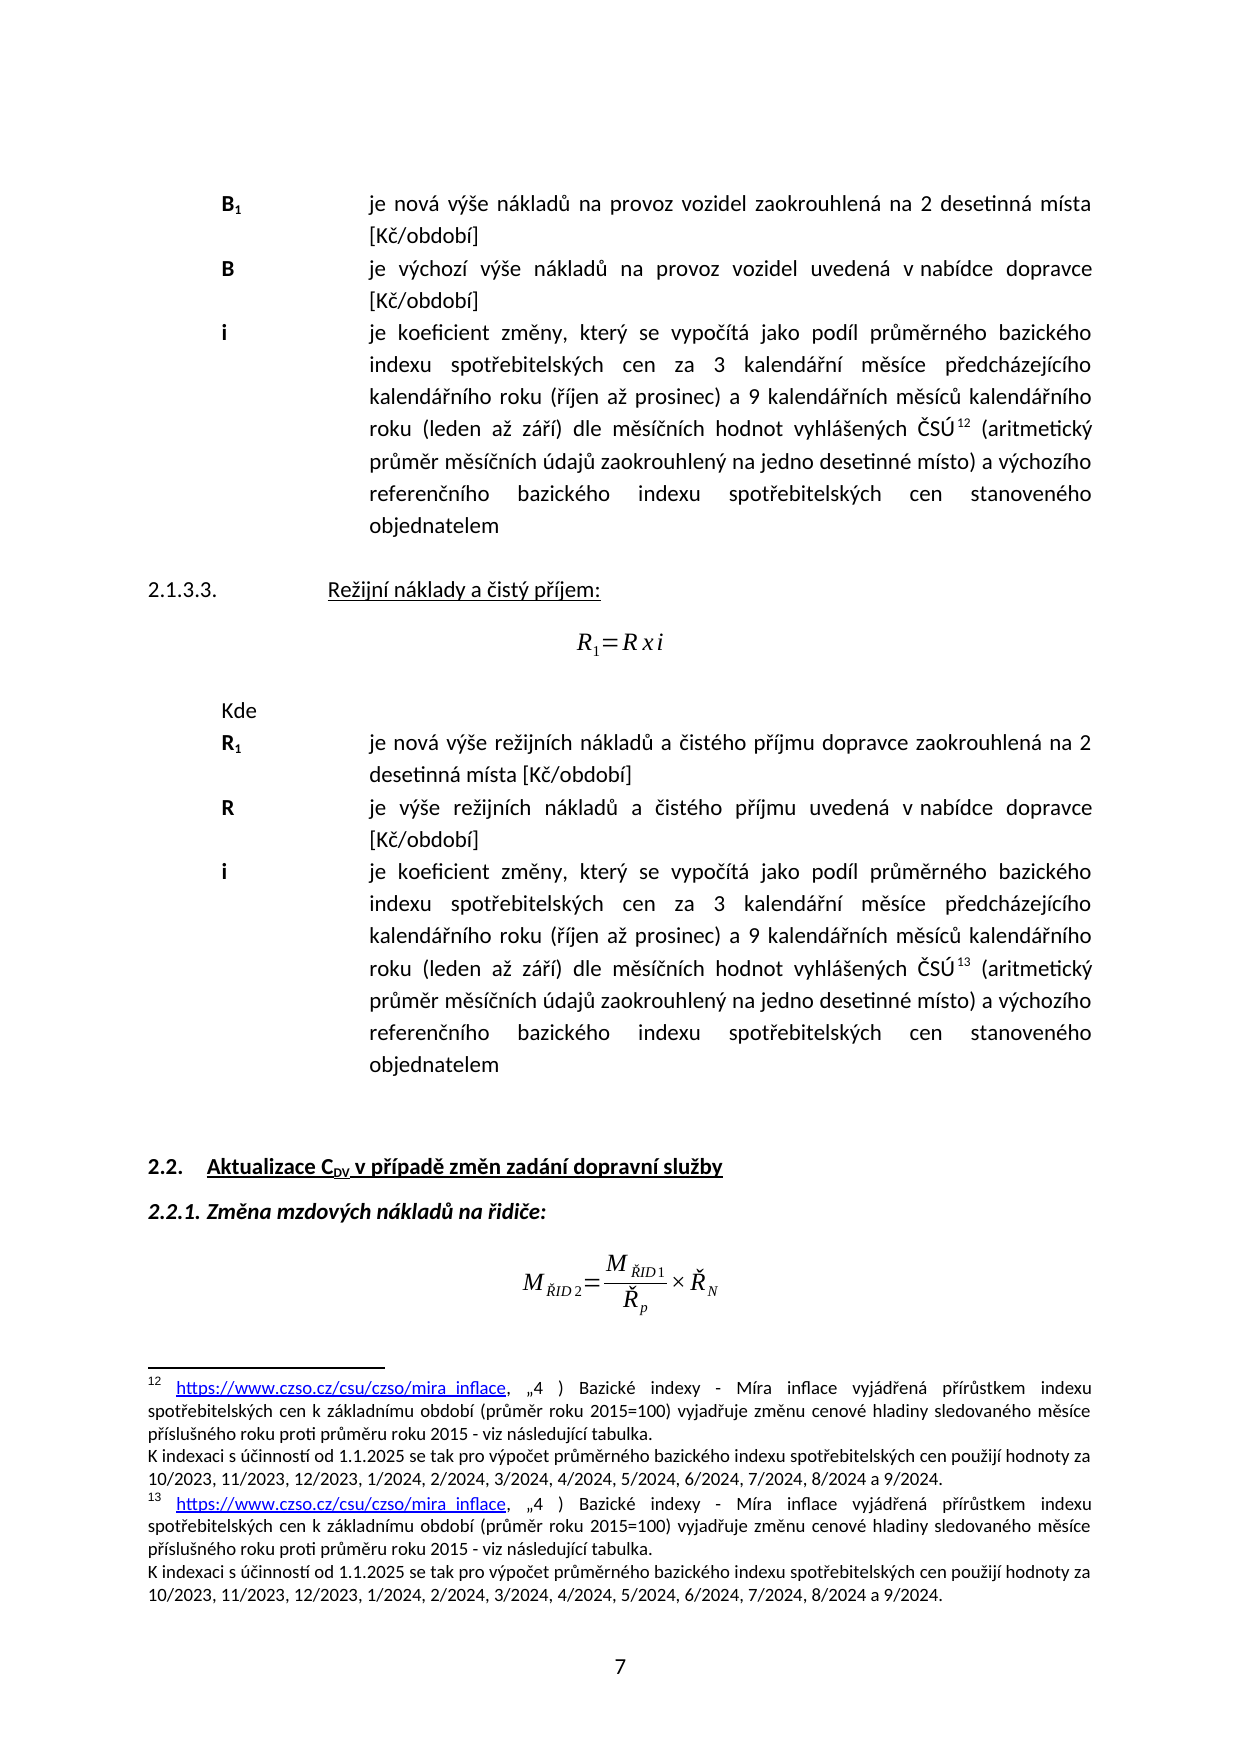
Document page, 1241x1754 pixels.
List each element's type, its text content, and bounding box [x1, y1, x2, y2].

list Změna mzdových nákladů na řidiče: [148, 1197, 1093, 1225]
list Režijní náklady a čistý příjem: [148, 576, 1093, 603]
subtitle Aktualizace CDV v případě změn zadání dopravní služby [148, 1152, 1093, 1180]
text B1 je nová výše nákladů na provoz vozidel zaokrouhlená na 2 desetinná místa [Kč/období] [221, 189, 1093, 249]
text i je koeficient změny, který se vypočítá jako podíl průměrného bazického indexu spotřebitelských cen za 3 kalendářní měsíce předcházejícího kalendářního roku (říjen až prosinec) a 9 kalendářních měsíců kalendářního roku (leden až září) dle měsíčních hodnot vyhlášených ČSÚ (aritmetický průměr měsíčních údajů zaokrouhlený na jedno desetinné místo) a výchozího referenčního bazického indexu spotřebitelských cen stanoveného objednatelem [221, 857, 1093, 1078]
text R1 je nová výše režijních nákladů a čistého příjmu dopravce zaokrouhlená na 2 desetinná místa [Kč/období] [221, 728, 1093, 789]
text R je výše režijních nákladů a čistého příjmu uvedená v nabídce dopravce [Kč/období] [221, 793, 1093, 853]
text B je výchozí výše nákladů na provoz vozidel uvedená v nabídce dopravce [Kč/období] [221, 254, 1093, 314]
text Kde [221, 696, 1093, 724]
text i je koeficient změny, který se vypočítá jako podíl průměrného bazického indexu spotřebitelských cen za 3 kalendářní měsíce předcházejícího kalendářního roku (říjen až prosinec) a 9 kalendářních měsíců kalendářního roku (leden až září) dle měsíčních hodnot vyhlášených ČSÚ (aritmetický průměr měsíčních údajů zaokrouhlený na jedno desetinné místo) a výchozího referenčního bazického indexu spotřebitelských cen stanoveného objednatelem [221, 318, 1093, 539]
